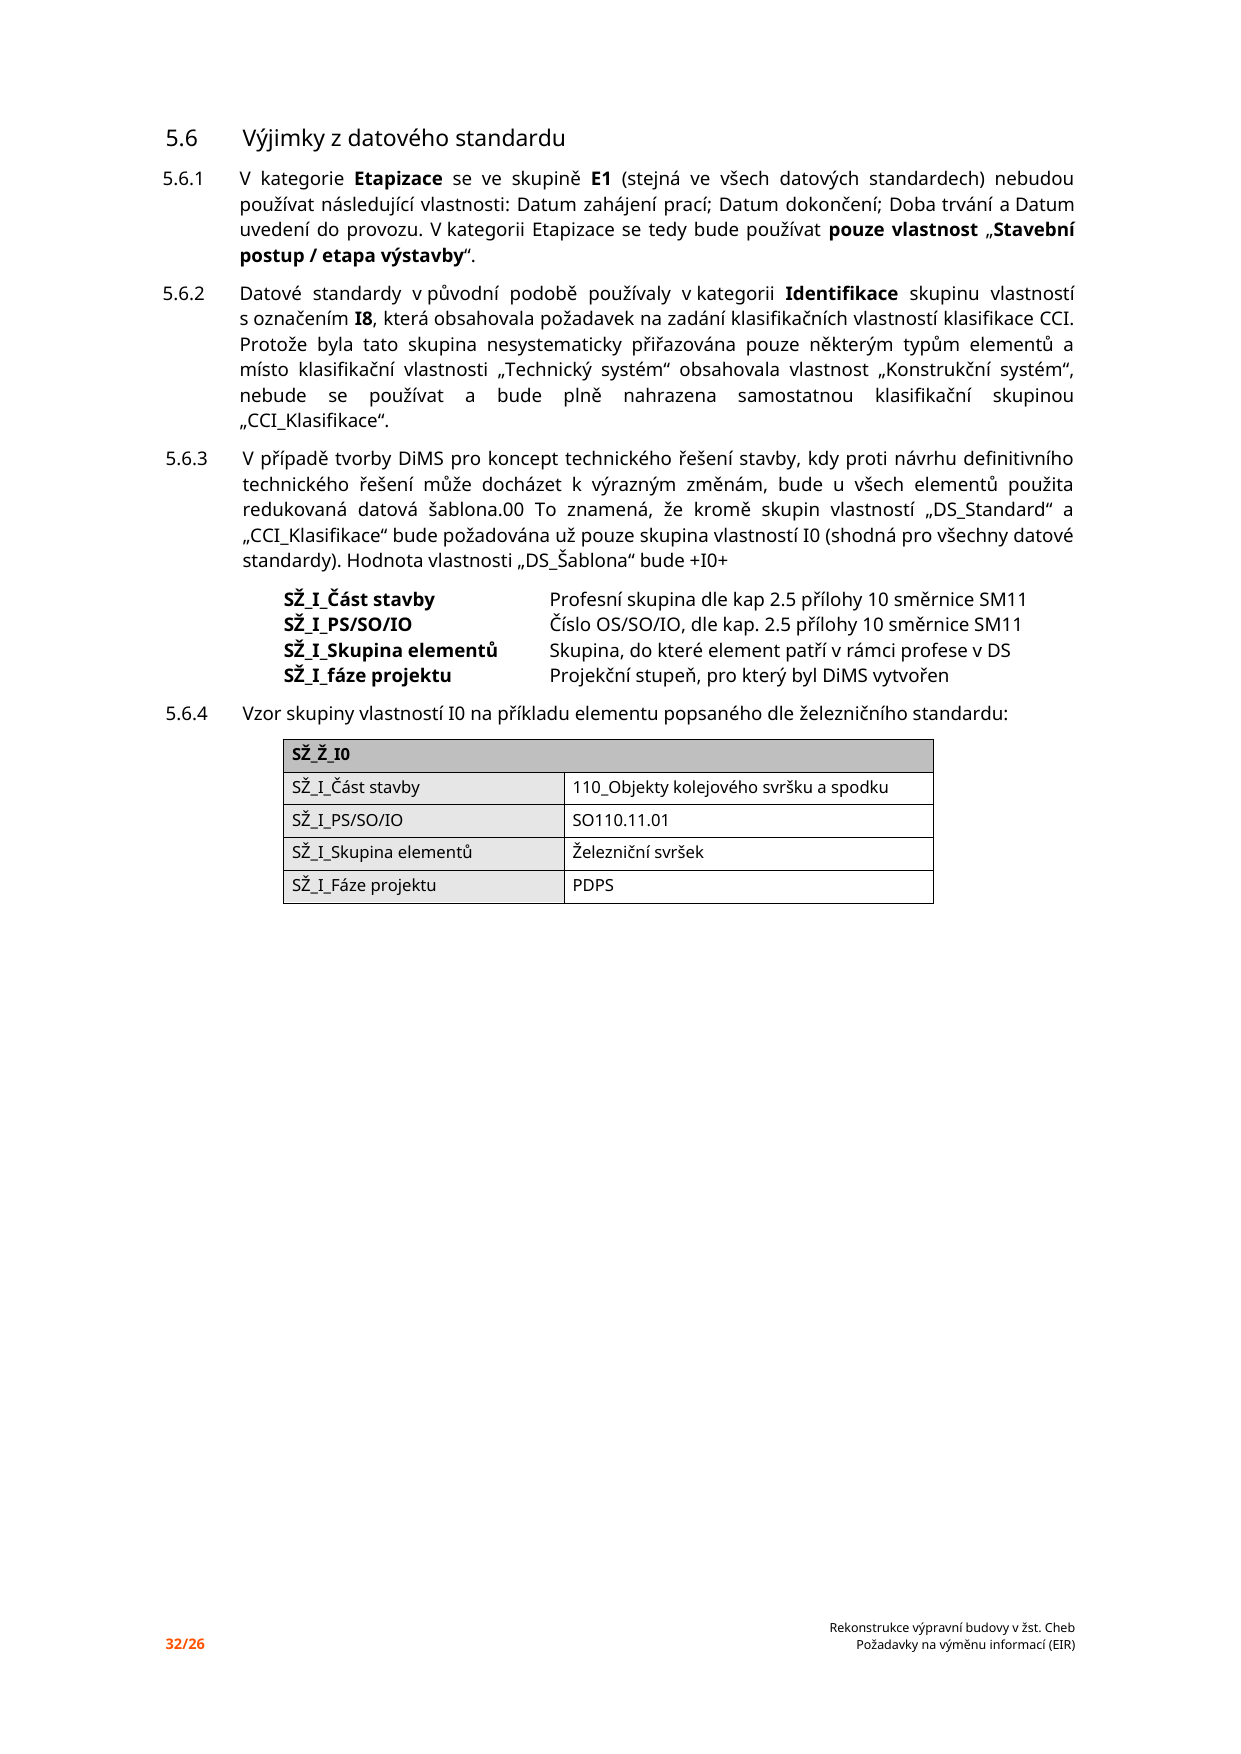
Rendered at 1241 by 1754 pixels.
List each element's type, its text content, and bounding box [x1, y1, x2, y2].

table_cell Železniční svršek [565, 838, 933, 870]
text Datové standardy v původní podobě používaly v kategorii Identifikace skupinu vlastností s označením I8, která obsahovala požadavek na zadání klasifikačních vlastností klasifikace CCI. Protože byla tato skupina nesystematicky přiřazována pouze některým typům elementů a místo klasifikační vlastnosti „Technický systém“ obsahovala vlastnost „Konstrukční systém“, nebude se používat a bude plně nahrazena samostatnou klasifikační skupinou „CCI_Klasifikace“. [162, 280, 1075, 433]
table_cell PDPS [565, 871, 933, 902]
list SŽ_I_Skupina elementů Skupina, do které element patří v rámci profese v DS [283, 637, 1075, 662]
table_cell SO110.11.01 [565, 805, 933, 837]
text V případě tvorby DiMS pro koncept technického řešení stavby, kdy proti návrhu definitivního technického řešení může docházet k výrazným změnám, bude u všech elementů použita redukovaná datová šablona.00 To znamená, že kromě skupin vlastností „DS_Standard“ a „CCI_Klasifikace“ bude požadována už pouze skupina vlastností I0 (shodná pro všechny datové standardy). Hodnota vlastnosti „DS_Šablona“ bude +I0+ [165, 446, 1075, 573]
text Vzor skupiny vlastností I0 na příkladu elementu popsaného dle železničního standardu: [165, 700, 1075, 726]
table_cell SŽ_I_Část stavby [284, 773, 564, 804]
text Výjimky z datového standardu [165, 122, 1075, 153]
text V kategorie Etapizace se ve skupině E1 (stejná ve všech datových standardech) nebudou používat následující vlastnosti: Datum zahájení prací; Datum dokončení; Doba trvání a Datum uvedení do provozu. V kategorii Etapizace se tedy bude používat pouze vlastnost „Stavební postup / etapa výstavby“. [162, 166, 1075, 268]
list SŽ_I_Část stavby Profesní skupina dle kap 2.5 přílohy 10 směrnice SM11 [283, 586, 1075, 611]
table_header SŽ_Ž_I0 [284, 740, 933, 772]
table_cell 110_Objekty kolejového svršku a spodku [565, 773, 933, 804]
list SŽ_I_PS/SO/IO Číslo OS/SO/IO, dle kap. 2.5 přílohy 10 směrnice SM11 [283, 611, 1075, 637]
table_cell SŽ_I_Fáze projektu [284, 871, 564, 902]
table_cell SŽ_I_PS/SO/IO [284, 805, 564, 837]
table_cell SŽ_I_Skupina elementů [284, 838, 564, 870]
list SŽ_I_fáze projektu Projekční stupeň, pro který byl DiMS vytvořen [283, 662, 1075, 688]
